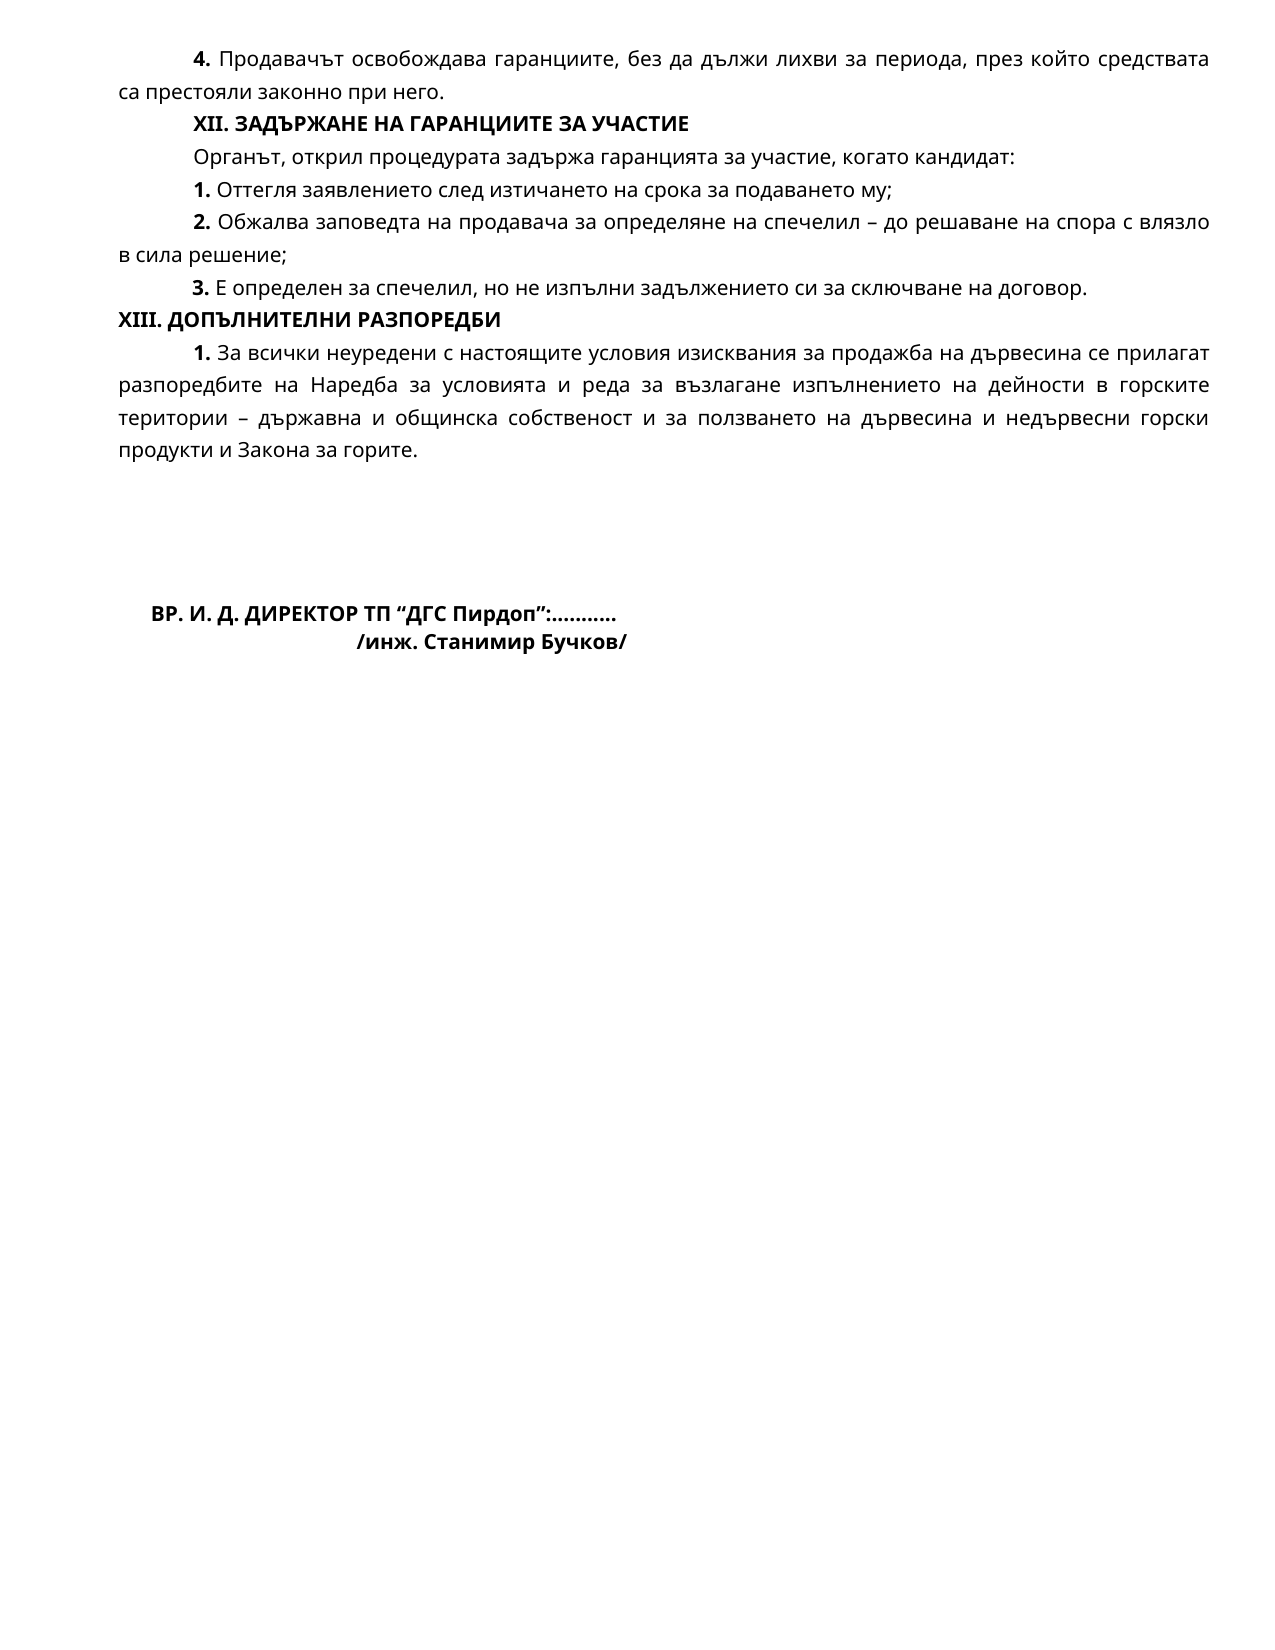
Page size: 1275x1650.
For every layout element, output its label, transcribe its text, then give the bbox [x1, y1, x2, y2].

text 3. Е определен за спечелил, но не изпълни задължението си за сключване на договор. [118, 273, 1211, 301]
text 4. Продавачът освобождава гаранциите, без да дължи лихви за периода, през който средствата са престояли законно при него. [118, 44, 1211, 105]
text /инж. Станимир Бучков/ [118, 627, 1211, 656]
text ВР. И. Д. ДИРЕКТОР ТП “ДГС Пирдоп”:........... [118, 599, 1211, 627]
text Органът, открил процедурата задържа гаранцията за участие, когато кандидат: [193, 142, 1211, 171]
text 1. Оттегля заявлението след изтичането на срока за подаването му; [193, 175, 1211, 203]
text ХІІ. ЗАДЪРЖАНЕ НА ГАРАНЦИИТЕ ЗА УЧАСТИЕ [118, 109, 1211, 138]
text 1. За всички неуредени с настоящите условия изисквания за продажба на дървесина се прилагат разпоредбите на Наредба за условията и реда за възлагане изпълнението на дейности в горските територии – държавна и общинска собственост и за ползването на дървесина и недървесни горски продукти и Закона за горите. [118, 338, 1211, 464]
text XІІІ. ДОПЪЛНИТЕЛНИ РАЗПОРЕДБИ [118, 305, 1211, 334]
text 2. Обжалва заповедта на продавача за определяне на спечелил – до решаване на спора с влязло в сила решение; [118, 207, 1211, 268]
